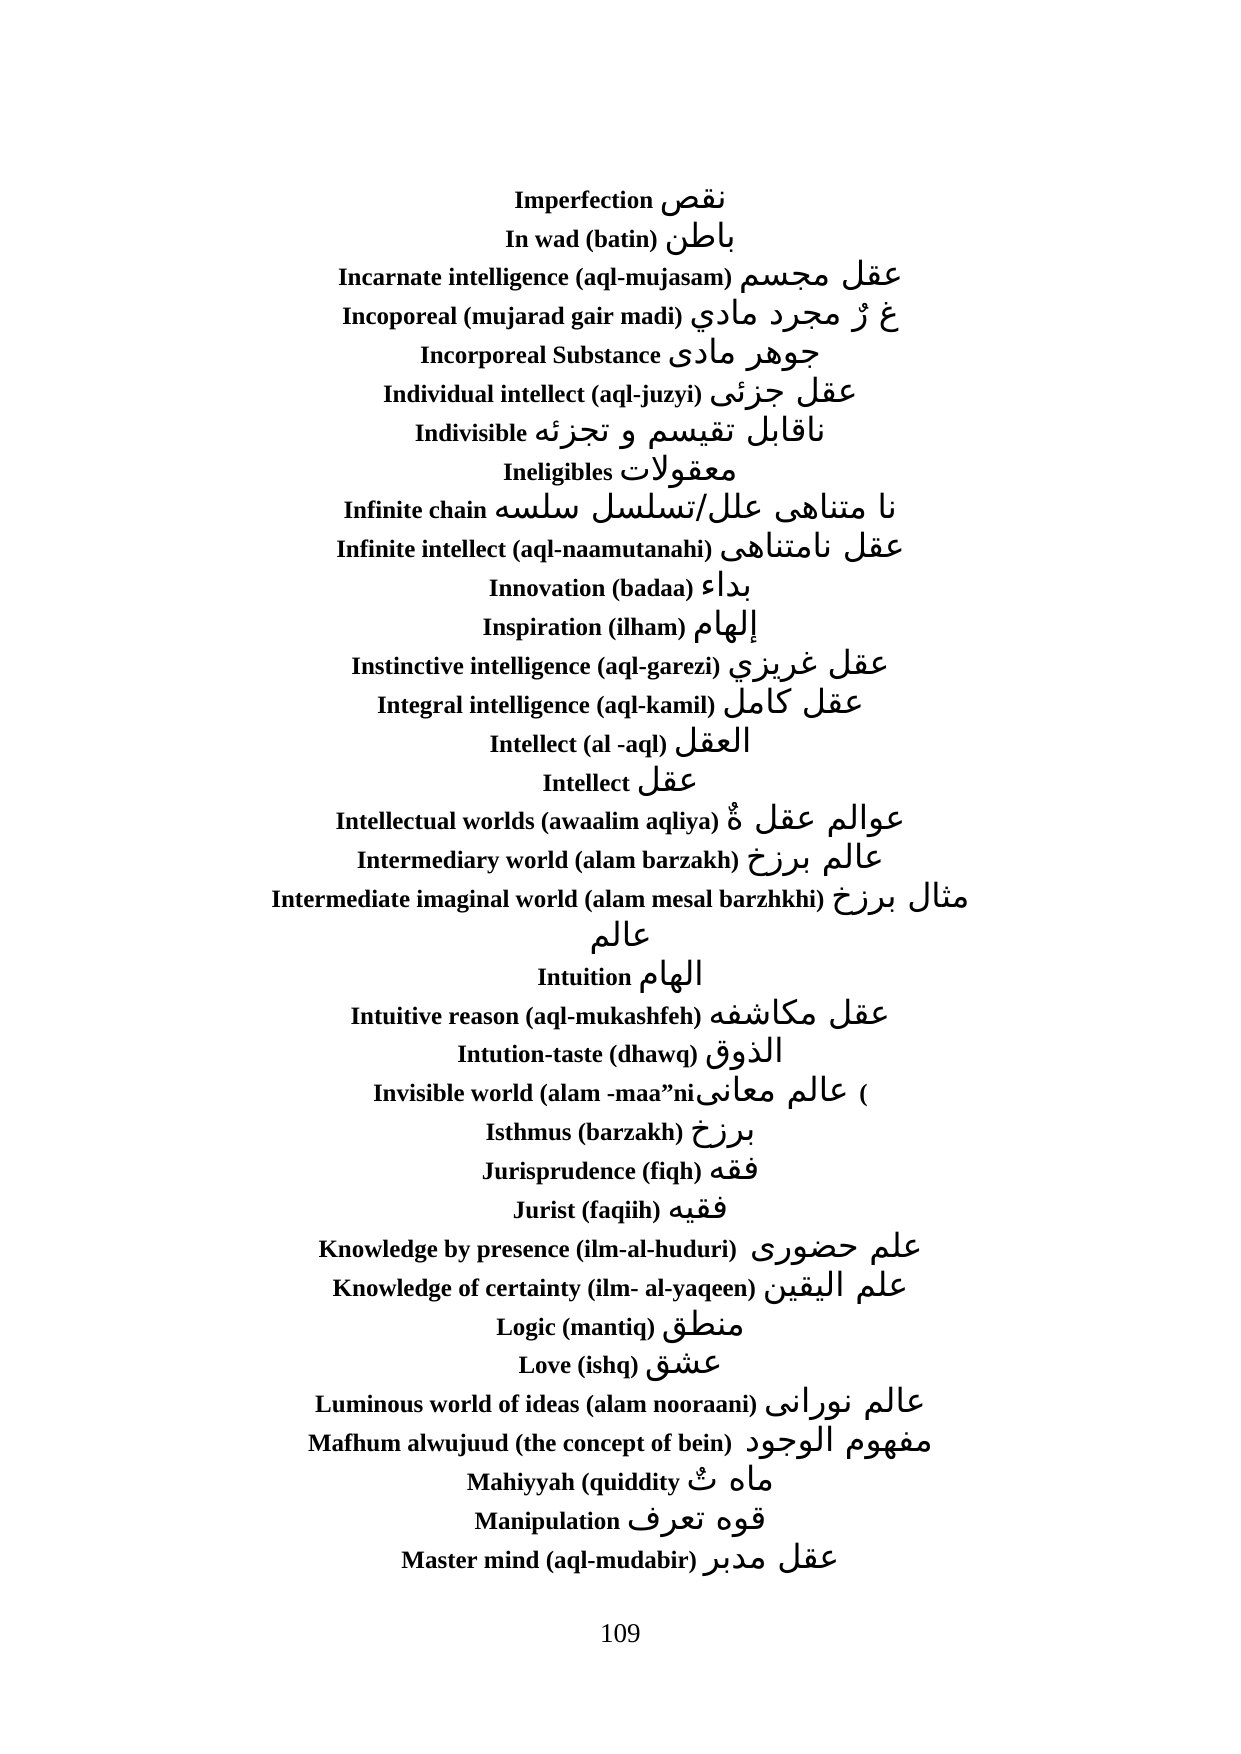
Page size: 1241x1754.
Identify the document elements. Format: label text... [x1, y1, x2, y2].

text Incarnate intelligence (aql-mujasam) عقل مجسم [236, 255, 1004, 294]
text Mahiyyah (quiddity ماه تٌ [236, 1459, 1004, 1498]
text Intuition الهام [236, 954, 1004, 993]
text In wad (batin) باطن [236, 216, 1004, 255]
text Incorporeal Substance جوهر مادی [236, 333, 1004, 371]
text Intution-taste (dhawq) الذوق [236, 1032, 1004, 1071]
text Infinite intellect (aql-naamutanahi) عقل نامتناهی [236, 527, 1004, 566]
text Knowledge of certainty (ilm- al-yaqeen) علم الیقین [236, 1265, 1004, 1304]
text Ineligibles معقولات [236, 449, 1004, 488]
text Master mind (aql-mudabir) عقل مدبر [236, 1537, 1004, 1576]
text Knowledge by presence (ilm-al-huduri) علم حضوری [236, 1226, 1004, 1265]
text Intellect عقل [236, 760, 1004, 799]
text Luminous world of ideas (alam nooraani) عالم نورانی [236, 1382, 1004, 1421]
text Love (ishq) عشق [236, 1343, 1004, 1382]
text Manipulation قوه تعرف [236, 1498, 1004, 1537]
text Indivisible ناقابل تقیسم و تجزئه [236, 410, 1004, 449]
text Innovation (badaa) بداء [236, 566, 1004, 604]
text Intermediary world (alam barzakh) عالم برزخ [236, 838, 1004, 877]
text Intuitive reason (aql-mukashfeh) عقل مكاشفه [236, 993, 1004, 1032]
text Intellect (al -aql) العقل [236, 721, 1004, 760]
text Infinite chain نا متناهی علل/تسلسل سلسه [236, 488, 1004, 527]
text Intellectual worlds (awaalim aqliya) عوالم عقل ةٌ [236, 799, 1004, 838]
text Jurist (faqiih) فقیه [236, 1187, 1004, 1226]
text Intermediate imaginal world (alam mesal barzhkhi) مثال برزخ عالم [236, 877, 1004, 954]
text Incoporeal (mujarad gair madi) غ رٌ مجرد مادي [236, 294, 1004, 333]
text Instinctive intelligence (aql-garezi) عقل غریزي [236, 643, 1004, 682]
text Mafhum alwujuud (the concept of bein) مفهوم الوجود [236, 1421, 1004, 1459]
text Inspiration (ilham) إلهام [236, 604, 1004, 643]
text Jurisprudence (fiqh) فقه [236, 1148, 1004, 1187]
text Individual intellect (aql-juzyi) عقل جزئی [236, 371, 1004, 410]
text Isthmus (barzakh) برزخ [236, 1110, 1004, 1148]
text Integral intelligence (aql-kamil) عقل كامل [236, 682, 1004, 721]
text Imperfection نقص [236, 177, 1004, 216]
text Logic (mantiq) منطق [236, 1304, 1004, 1343]
text Invisible world (alam -maa”niعالم معانی ( [236, 1071, 1004, 1110]
